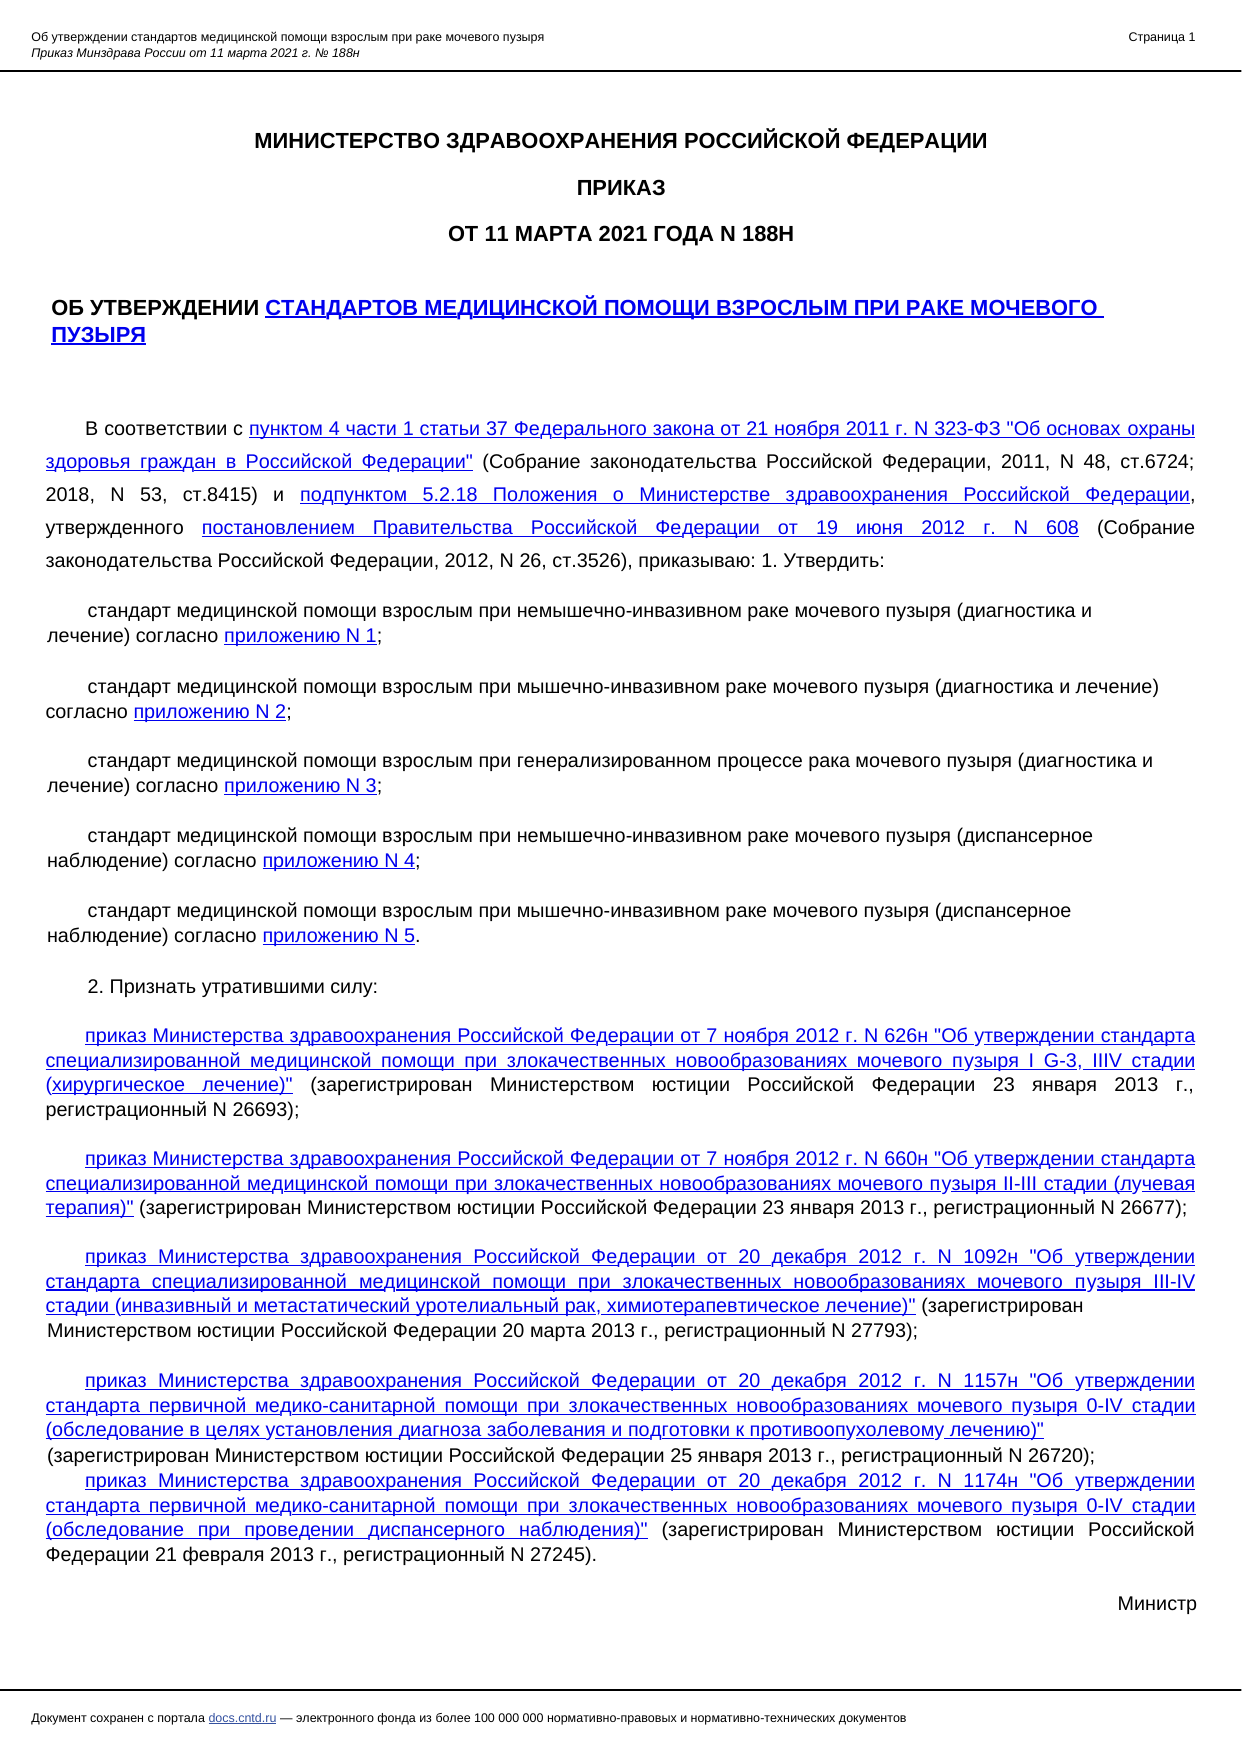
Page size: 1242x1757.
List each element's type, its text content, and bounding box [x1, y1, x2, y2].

text приказ Министерства здравоохранения Российской Федерации от 20 декабря 2012 г. N 1174н "Об утверждении стандарта первичной медико-санитарной помощи при злокачественных новообразованиях мочевого пузыря 0-IV стадии (обследование при проведении диспансерного наблюдения)" (зарегистрирован Министерством юстиции Российской Федерации 21 февраля 2013 г., регистрационный N 27245). [45, 1469, 1195, 1565]
text лечение) согласно приложению N 3; [47, 774, 1195, 797]
subtitle ОТ 11 МАРТА 2021 ГОДА N 188Н [47, 221, 1195, 246]
text ПРИКАЗ [47, 175, 1195, 200]
text стандарт медицинской помощи взрослым при генерализированном процессе рака мочевого пузыря (диагностика и [87, 749, 1195, 772]
text стандарт медицинской помощи взрослым при мышечно-инвазивном раке мочевого пузыря (диспансерное [87, 899, 1195, 922]
text приказ Министерства здравоохранения Российской Федерации от 20 декабря 2012 г. N 1157н "Об утверждении стандарта первичной медико-санитарной помощи при злокачественных новообразованиях мочевого пузыря 0-IV стадии (обследование в целях установления диагноза заболевания и подготовки к противоопухолевому лечению)" [45, 1369, 1195, 1441]
text В соответствии с пунктом 4 части 1 статьи 37 Федерального закона от 21 ноября 2011 г. N 323-ФЗ "Об основах охраны здоровья граждан в Российской Федерации" (Собрание законодательства Российской Федерации, 2011, N 48, ст.6724; 2018, N 53, ст.8415) и подпунктом 5.2.18 Положения о Министерстве здравоохранения Российской Федерации, утвержденного постановлением Правительства Российской Федерации от 19 июня 2012 г. N 608 (Собрание законодательства Российской Федерации, 2012, N 26, ст.3526), приказываю: 1. Утвердить: [45, 417, 1195, 571]
text приказ Министерства здравоохранения Российской Федерации от 7 ноября 2012 г. N 626н "Об утверждении стандарта специализированной медицинской помощи при злокачественных новообразованиях мочевого пузыря I G-3, IIIV стадии (хирургическое лечение)" (зарегистрирован Министерством юстиции Российской Федерации 23 января 2013 г., регистрационный N 26693); [45, 1024, 1195, 1121]
text приказ Министерства здравоохранения Российской Федерации от 20 декабря 2012 г. N 1092н "Об утверждении стандарта специализированной медицинской помощи при злокачественных новообразованиях мочевого пузыря III-IV стадии (инвазивный и метастатический уротелиальный рак, химиотерапевтическое лечение)" (зарегистрирован [45, 1245, 1195, 1317]
text согласно приложению N 2; [45, 700, 1195, 723]
text наблюдение) согласно приложению N 5. [47, 924, 1195, 947]
text стандарт медицинской помощи взрослым при немышечно-инвазивном раке мочевого пузыря (диспансерное [87, 823, 1195, 846]
text стандарт медицинской помощи взрослым при мышечно-инвазивном раке мочевого пузыря (диагностика и лечение) [87, 675, 1195, 698]
text 2. Признать утратившими силу: [87, 975, 1195, 998]
text приказ Министерства здравоохранения Российской Федерации от 7 ноября 2012 г. N 660н "Об утверждении стандарта специализированной медицинской помощи при злокачественных новообразованиях мочевого пузыря II-III стадии (лучевая терапия)" (зарегистрирован Министерством юстиции Российской Федерации 23 января 2013 г., регистрационный N 26677); [45, 1147, 1195, 1219]
text МИНИСТЕРСТВО ЗДРАВООХРАНЕНИЯ РОССИЙСКОЙ ФЕДЕРАЦИИ [47, 128, 1195, 153]
text стандарт медицинской помощи взрослым при немышечно-инвазивном раке мочевого пузыря (диагностика и [87, 599, 1195, 622]
text ОБ УТВЕРЖДЕНИИ СТАНДАРТОВ МЕДИЦИНСКОЙ ПОМОЩИ ВЗРОСЛЫМ ПРИ РАКЕ МОЧЕВОГО ПУЗЫРЯ [51, 294, 1195, 347]
text наблюдение) согласно приложению N 4; [47, 848, 1195, 871]
text Министерством юстиции Российской Федерации 20 марта 2013 г., регистрационный N 27793); [47, 1318, 1195, 1341]
text лечение) согласно приложению N 1; [47, 624, 1195, 647]
text Министр [47, 1592, 1197, 1614]
text (зарегистрирован Министерством юстиции Российской Федерации 25 января 2013 г., регистрационный N 26720); [47, 1444, 1195, 1467]
